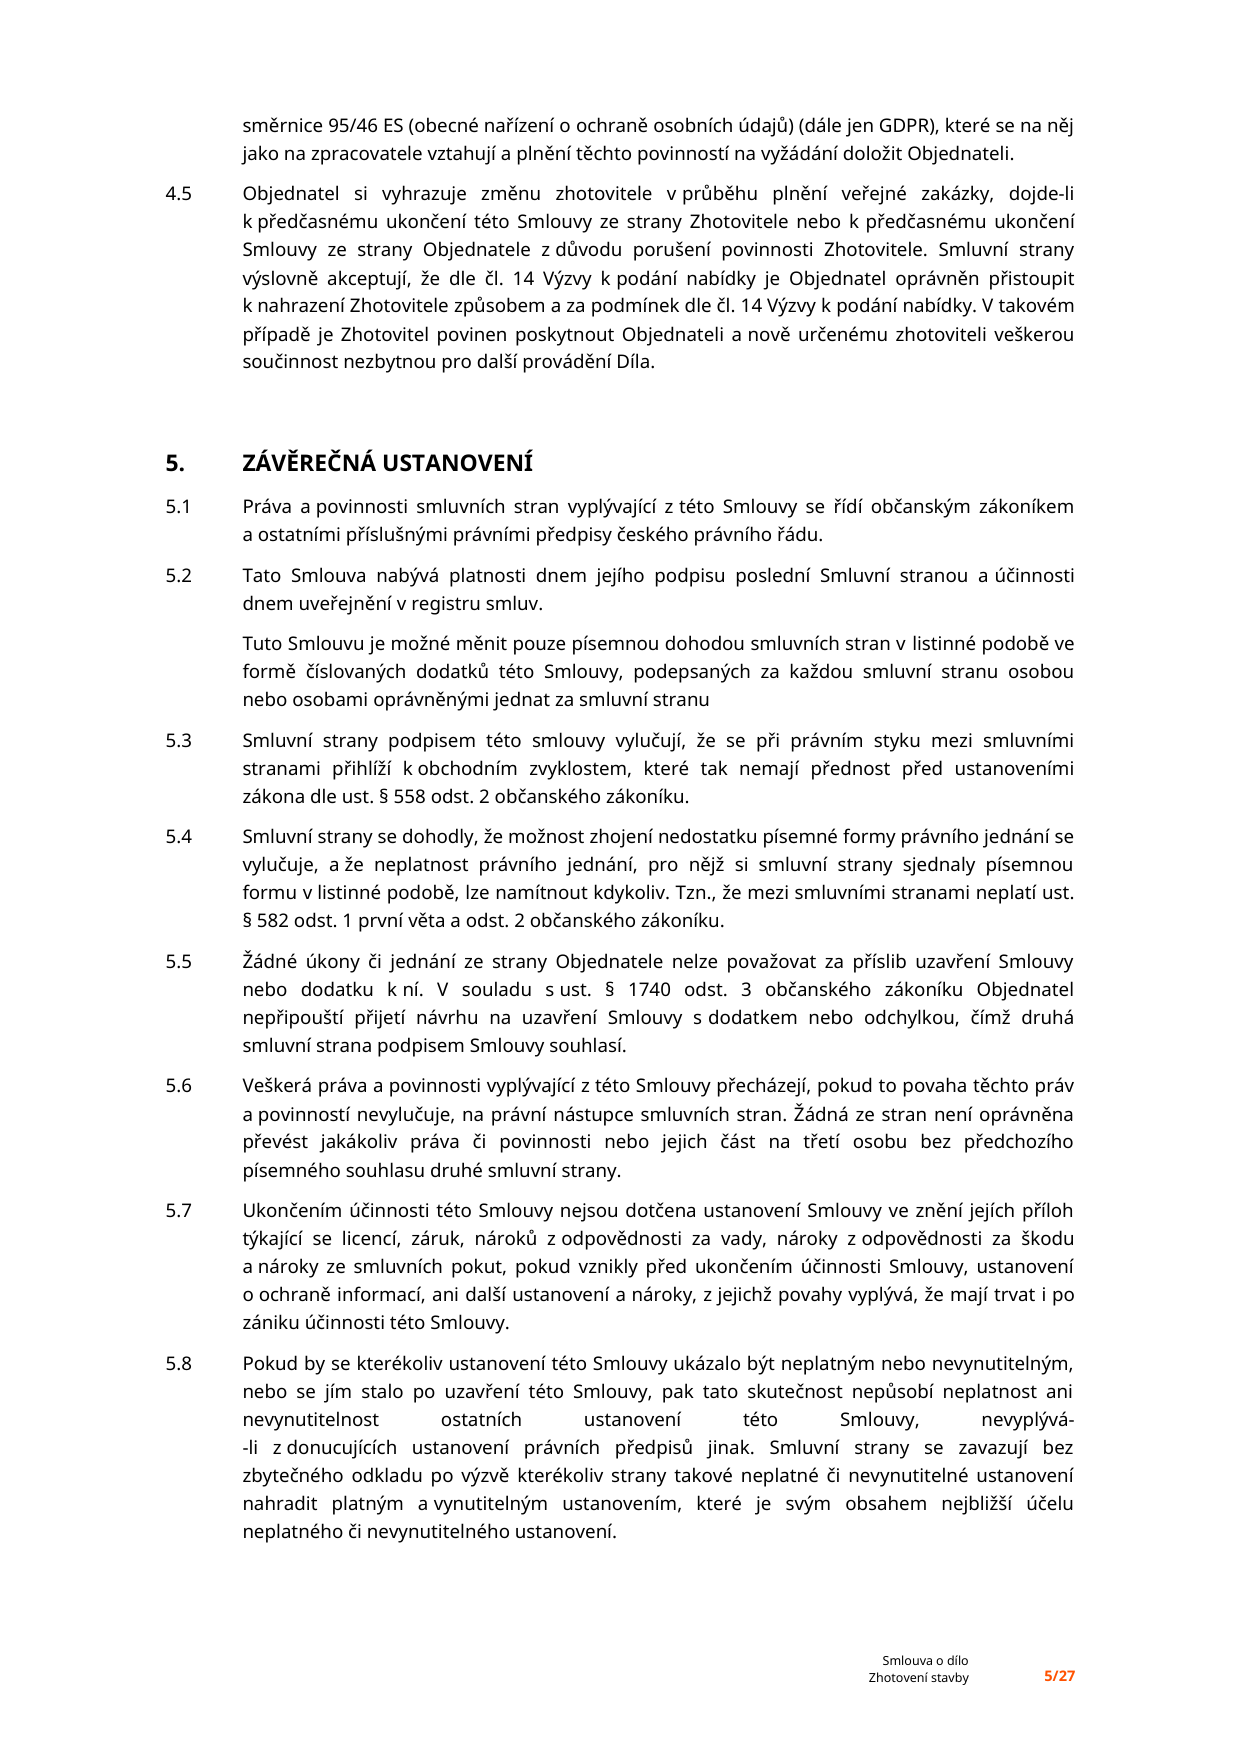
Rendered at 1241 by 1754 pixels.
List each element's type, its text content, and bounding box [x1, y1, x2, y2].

text Ukončením účinnosti této Smlouvy nejsou dotčena ustanovení Smlouvy ve znění jejích příloh týkající se licencí, záruk, nároků z odpovědnosti za vady, nároky z odpovědnosti za škodu a nároky ze smluvních pokut, pokud vznikly před ukončením účinnosti Smlouvy, ustanovení o ochraně informací, ani další ustanovení a nároky, z jejichž povahy vyplývá, že mají trvat i po zániku účinnosti této Smlouvy. [165, 1197, 1075, 1335]
text Veškerá práva a povinnosti vyplývající z této Smlouvy přecházejí, pokud to povaha těchto práv a povinností nevylučuje, na právní nástupce smluvních stran. Žádná ze stran není oprávněna převést jakákoliv práva či povinnosti nebo jejich část na třetí osobu bez předchozího písemného souhlasu druhé smluvní strany. [165, 1073, 1075, 1182]
text Smluvní strany podpisem této smlouvy vylučují, že se při právním styku mezi smluvními stranami přihlíží k obchodním zvyklostem, které tak nemají přednost před ustanoveními zákona dle ust. § 558 odst. 2 občanského zákoníku. [165, 727, 1075, 809]
text Pokud by se kterékoliv ustanovení této Smlouvy ukázalo být neplatným nebo nevynutitelným, nebo se jím stalo po uzavření této Smlouvy, pak tato skutečnost nepůsobí neplatnost ani nevynutitelnost ostatních ustanovení této Smlouvy, nevyplývá- -li z donucujících ustanovení právních předpisů jinak. Smluvní strany se zavazují bez zbytečného odkladu po výzvě kterékoliv strany takové neplatné či nevynutitelné ustanovení nahradit platným a vynutitelným ustanovením, které je svým obsahem nejbližší účelu neplatného či nevynutitelného ustanovení. [165, 1350, 1075, 1544]
text ZÁVĚREČNÁ USTANOVENÍ [165, 447, 1075, 478]
text Objednatel si vyhrazuje změnu zhotovitele v průběhu plnění veřejné zakázky, dojde-li k předčasnému ukončení této Smlouvy ze strany Zhotovitele nebo k předčasnému ukončení Smlouvy ze strany Objednatele z důvodu porušení povinnosti Zhotovitele. Smluvní strany výslovně akceptují, že dle čl. 14 Výzvy k podání nabídky je Objednatel oprávněn přistoupit k nahrazení Zhotovitele způsobem a za podmínek dle čl. 14 Výzvy k podání nabídky. V takovém případě je Zhotovitel povinen poskytnout Objednateli a nově určenému zhotoviteli veškerou součinnost nezbytnou pro další provádění Díla. [165, 181, 1075, 374]
text Tuto Smlouvu je možné měnit pouze písemnou dohodou smluvních stran v listinné podobě ve formě číslovaných dodatků této Smlouvy, podepsaných za každou smluvní stranu osobou nebo osobami oprávněnými jednat za smluvní stranu [242, 631, 1075, 712]
text Smluvní strany se dohodly, že možnost zhojení nedostatku písemné formy právního jednání se vylučuje, a že neplatnost právního jednání, pro nějž si smluvní strany sjednaly písemnou formu v listinné podobě, lze namítnout kdykoliv. Tzn., že mezi smluvními stranami neplatí ust. § 582 odst. 1 první věta a odst. 2 občanského zákoníku. [165, 824, 1075, 933]
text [165, 112, 1075, 166]
text Tato Smlouva nabývá platnosti dnem jejího podpisu poslední Smluvní stranou a účinnosti dnem uveřejnění v registru smluv. [165, 562, 1075, 616]
text Žádné úkony či jednání ze strany Objednatele nelze považovat za příslib uzavření Smlouvy nebo dodatku k ní. V souladu s ust. § 1740 odst. 3 občanského zákoníku Objednatel nepřipouští přijetí návrhu na uzavření Smlouvy s dodatkem nebo odchylkou, čímž druhá smluvní strana podpisem Smlouvy souhlasí. [165, 948, 1075, 1058]
text Práva a povinnosti smluvních stran vyplývající z této Smlouvy se řídí občanským zákoníkem a ostatními příslušnými právními předpisy českého právního řádu. [165, 493, 1075, 547]
